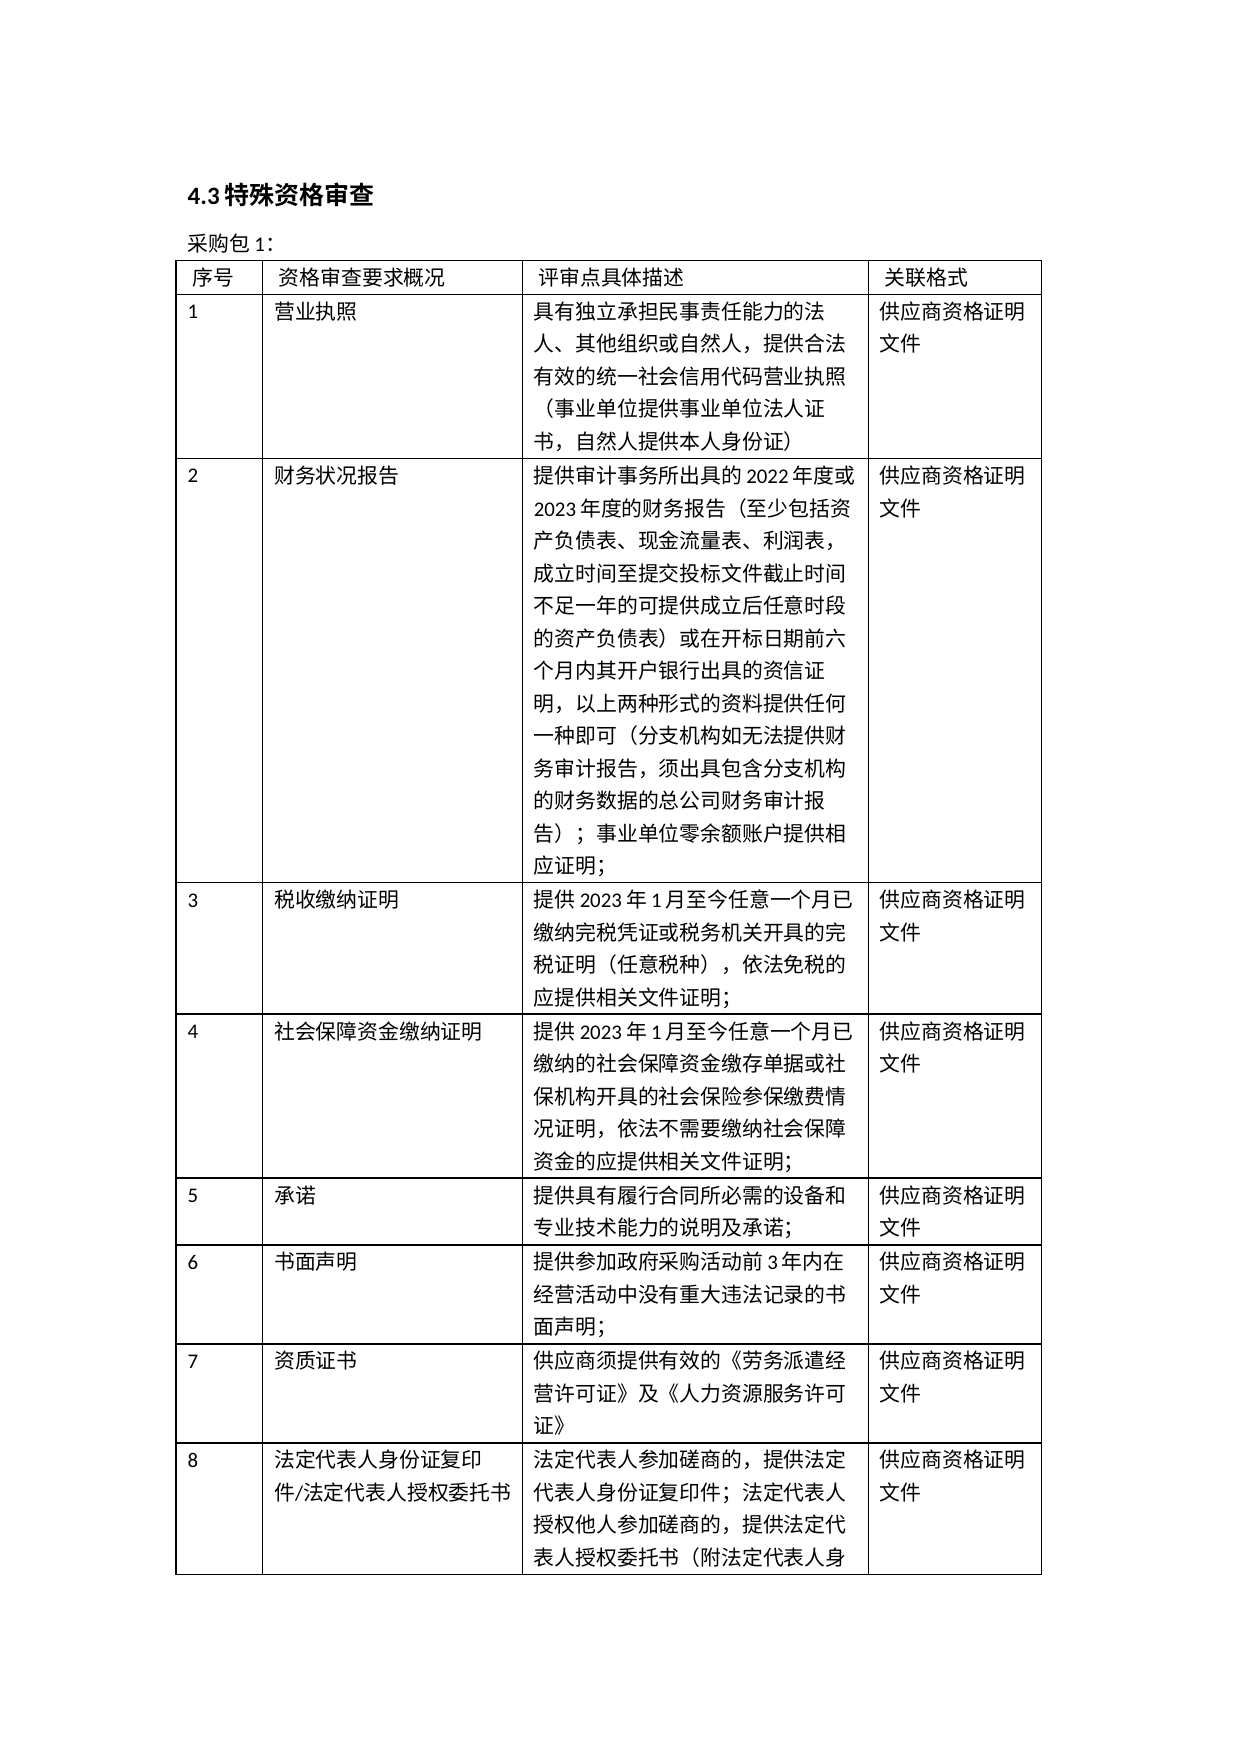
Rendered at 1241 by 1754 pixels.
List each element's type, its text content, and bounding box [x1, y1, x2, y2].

table_cell 承诺 [263, 1179, 522, 1244]
table_cell 供应商资格证明文件 [869, 1444, 1041, 1573]
table_cell 提供2023年1月至今任意一个月已缴纳完税凭证或税务机关开具的完税证明（任意税种），依法免税的应提供相关文件证明； [523, 883, 868, 1013]
table_cell 4 [177, 1015, 262, 1177]
table_cell 提供审计事务所出具的2022年度或2023年度的财务报告（至少包括资产负债表、现金流量表、利润表，成立时间至提交投标文件截止时间不足一年的可提供成立后任意时段的资产负债表）或在开标日期前六个月内其开户银行出具的资信证明，以上两种形式的资料提供任何一种即可（分支机构如无法提供财务审计报告，须出具包含分支机构的财务数据的总公司财务审计报告）；事业单位零余额账户提供相应证明； [523, 459, 868, 882]
table_cell 供应商资格证明文件 [869, 1179, 1041, 1244]
table_header 序号 [177, 261, 262, 293]
text 采购包1： [187, 227, 1053, 259]
table_cell 6 [177, 1246, 262, 1343]
table_cell 5 [177, 1179, 262, 1244]
table_cell 营业执照 [263, 295, 522, 458]
table_cell 供应商资格证明文件 [869, 459, 1041, 882]
table_header 资格审查要求概况 [263, 261, 522, 293]
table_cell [263, 1444, 522, 1573]
table_cell 供应商须提供有效的《劳务派遣经营许可证》及《人力资源服务许可证》 [523, 1345, 868, 1442]
table_cell 供应商资格证明文件 [869, 1246, 1041, 1343]
table_cell 提供参加政府采购活动前3年内在经营活动中没有重大违法记录的书面声明； [523, 1246, 868, 1343]
table_cell 供应商资格证明文件 [869, 295, 1041, 458]
table_cell 供应商资格证明文件 [869, 1015, 1041, 1177]
table_cell 8 [177, 1444, 262, 1573]
table_cell 2 [177, 459, 262, 882]
text 4.3特殊资格审查 [187, 162, 1053, 227]
table_header 评审点具体描述 [523, 261, 868, 293]
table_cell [523, 1444, 868, 1573]
table_cell 税收缴纳证明 [263, 883, 522, 1013]
table_cell 资质证书 [263, 1345, 522, 1442]
table_header 关联格式 [869, 261, 1041, 293]
table_cell 提供2023年1月至今任意一个月已缴纳的社会保障资金缴存单据或社保机构开具的社会保险参保缴费情况证明，依法不需要缴纳社会保障资金的应提供相关文件证明； [523, 1015, 868, 1177]
table_cell 1 [177, 295, 262, 458]
table_cell 供应商资格证明文件 [869, 883, 1041, 1013]
table_cell 提供具有履行合同所必需的设备和专业技术能力的说明及承诺； [523, 1179, 868, 1244]
table_cell 书面声明 [263, 1246, 522, 1343]
table_cell 具有独立承担民事责任能力的法人、其他组织或自然人，提供合法有效的统一社会信用代码营业执照（事业单位提供事业单位法人证书，自然人提供本人身份证） [523, 295, 868, 458]
table_cell 3 [177, 883, 262, 1013]
table_cell 7 [177, 1345, 262, 1442]
table_cell 供应商资格证明文件 [869, 1345, 1041, 1442]
table_cell 财务状况报告 [263, 459, 522, 882]
table_cell 社会保障资金缴纳证明 [263, 1015, 522, 1177]
